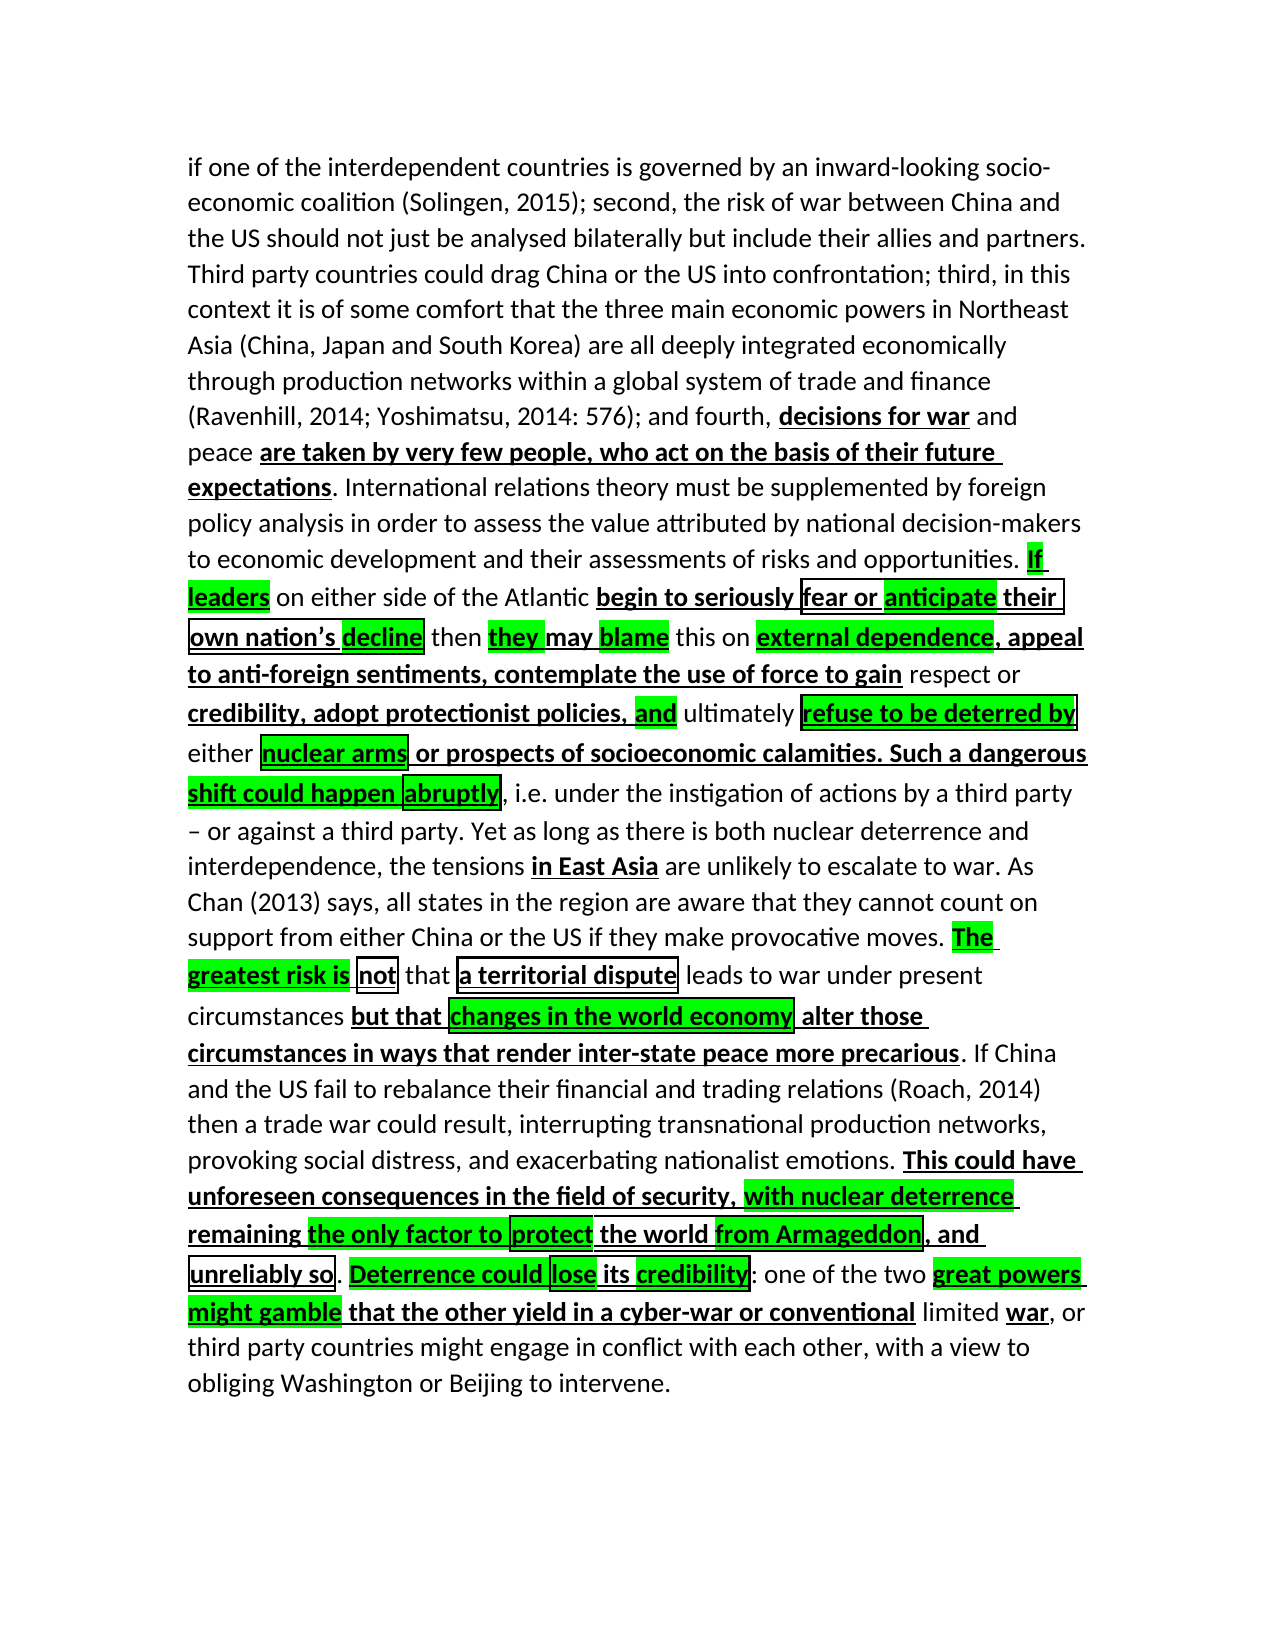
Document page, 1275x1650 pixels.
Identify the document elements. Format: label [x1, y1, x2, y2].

text [187, 150, 1087, 1399]
